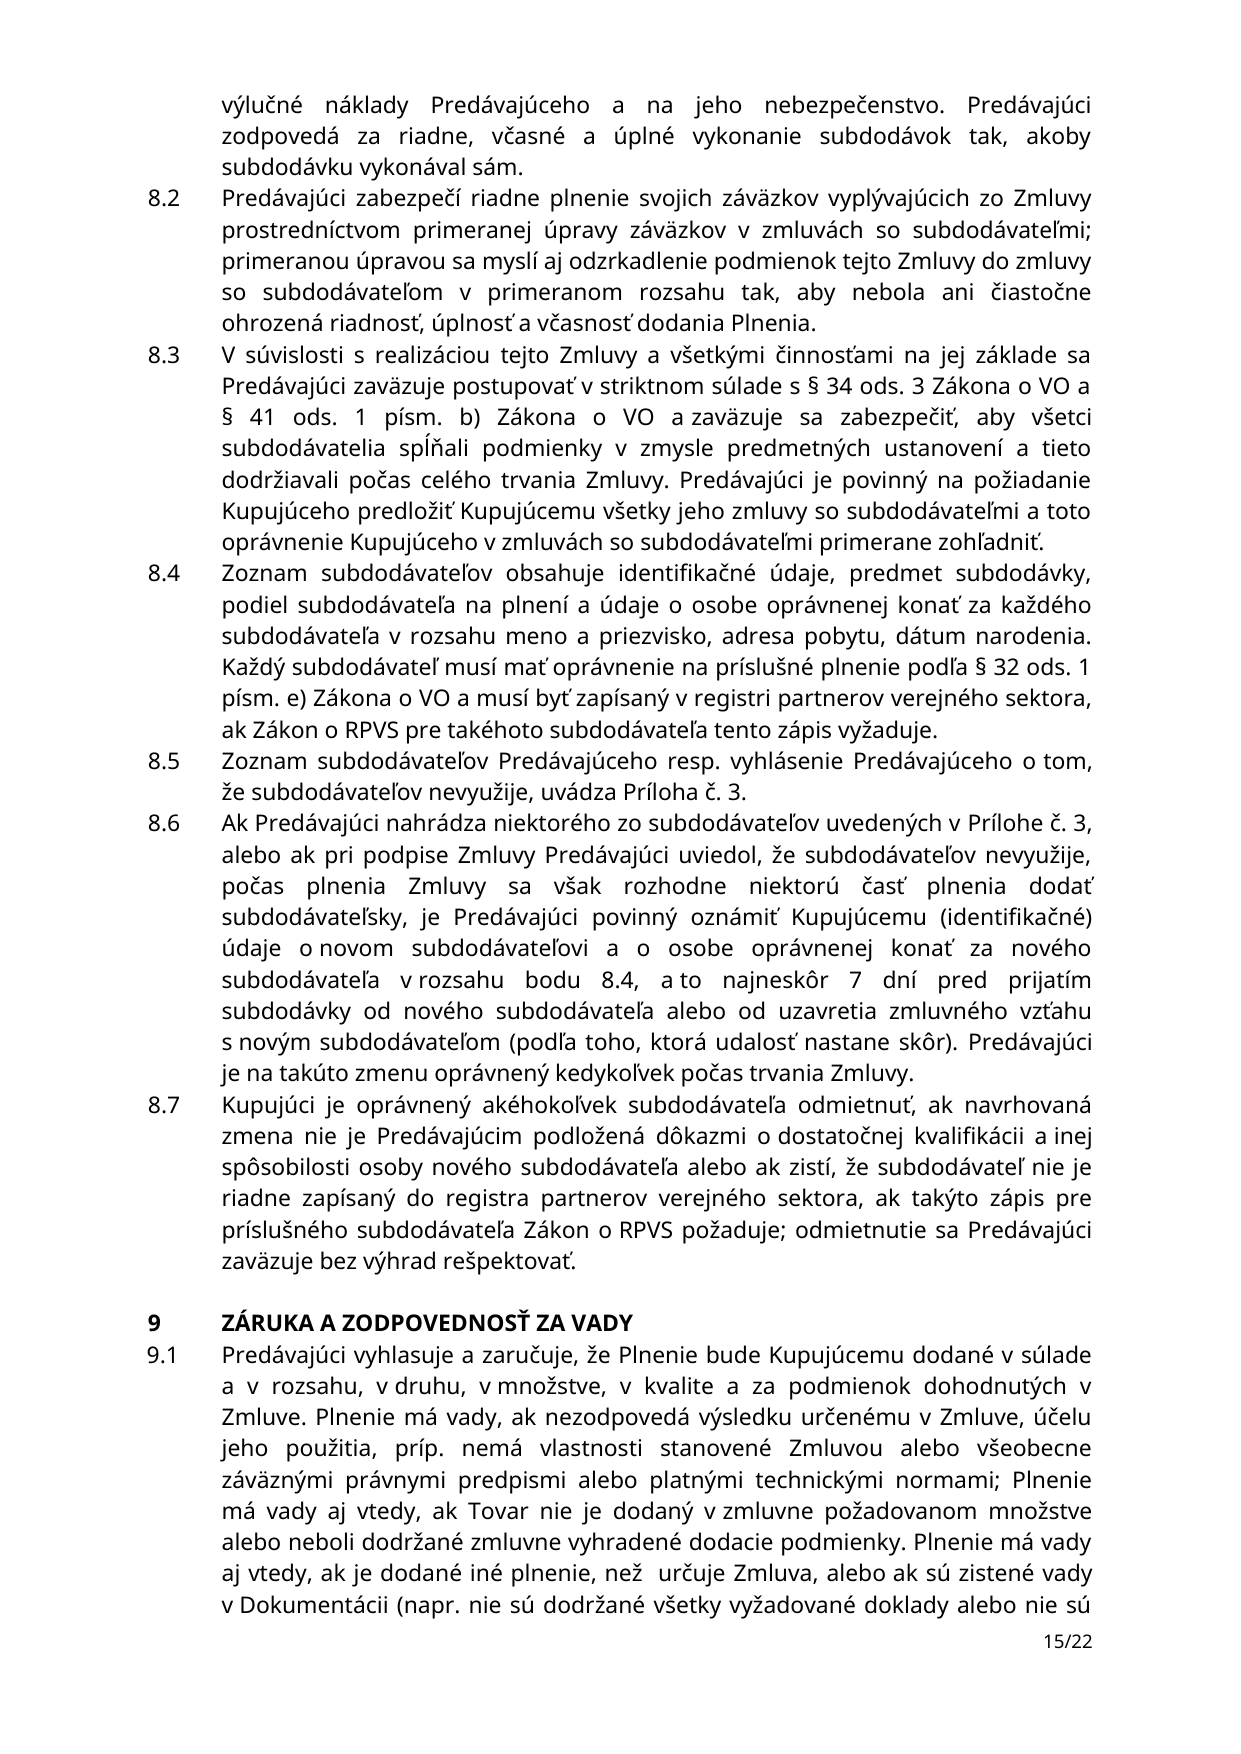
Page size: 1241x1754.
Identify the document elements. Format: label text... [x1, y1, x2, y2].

text 8.4 Zoznam subdodávateľov obsahuje identifikačné údaje, predmet subdodávky, podiel subdodávateľa na plnení a údaje o osobe oprávnenej konať za každého subdodávateľa v rozsahu meno a priezvisko, adresa pobytu, dátum narodenia. Každý subdodávateľ musí mať oprávnenie na príslušné plnenie podľa § 32 ods. 1 písm. e) Zákona o VO a musí byť zapísaný v registri partnerov verejného sektora, ak Zákon o RPVS pre takéhoto subdodávateľa tento zápis vyžaduje. [148, 557, 1093, 745]
text 8.7 Kupujúci je oprávnený akéhokoľvek subdodávateľa odmietnuť, ak navrhovaná zmena nie je Predávajúcim podložená dôkazmi o dostatočnej kvalifikácii a inej spôsobilosti osoby nového subdodávateľa alebo ak zistí, že subdodávateľ nie je riadne zapísaný do registra partnerov verejného sektora, ak takýto zápis pre príslušného subdodávateľa Zákon o RPVS požaduje; odmietnutie sa Predávajúci zaväzuje bez výhrad rešpektovať. [148, 1089, 1093, 1276]
text 8.6 Ak Predávajúci nahrádza niektorého zo subdodávateľov uvedených v Prílohe č. 3, alebo ak pri podpise Zmluvy Predávajúci uviedol, že subdodávateľov nevyužije, počas plnenia Zmluvy sa však rozhodne niektorú časť plnenia dodať subdodávateľsky, je Predávajúci povinný oznámiť Kupujúcemu (identifikačné) údaje o novom subdodávateľovi a o osobe oprávnenej konať za nového subdodávateľa v rozsahu bodu 8.4, a to najneskôr 7 dní pred prijatím subdodávky od nového subdodávateľa alebo od uzavretia zmluvného vzťahu s novým subdodávateľom (podľa toho, ktorá udalosť nastane skôr). Predávajúci je na takúto zmenu oprávnený kedykoľvek počas trvania Zmluvy. [148, 807, 1093, 1089]
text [148, 89, 1093, 182]
list ZÁRUKA A ZODPOVEDNOSŤ ZA VADY [148, 1307, 1093, 1339]
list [146, 1339, 1093, 1620]
text 8.3 V súvislosti s realizáciou tejto Zmluvy a všetkými činnosťami na jej základe sa Predávajúci zaväzuje postupovať v striktnom súlade s § 34 ods. 3 Zákona o VO a § 41 ods. 1 písm. b) Zákona o VO a zaväzuje sa zabezpečiť, aby všetci subdodávatelia spĺňali podmienky v zmysle predmetných ustanovení a tieto dodržiavali počas celého trvania Zmluvy. Predávajúci je povinný na požiadanie Kupujúceho predložiť Kupujúcemu všetky jeho zmluvy so subdodávateľmi a toto oprávnenie Kupujúceho v zmluvách so subdodávateľmi primerane zohľadniť. [148, 339, 1093, 557]
text 8.5 Zoznam subdodávateľov Predávajúceho resp. vyhlásenie Predávajúceho o tom, že subdodávateľov nevyužije, uvádza Príloha č. 3. [148, 745, 1093, 807]
text 8.2 Predávajúci zabezpečí riadne plnenie svojich záväzkov vyplývajúcich zo Zmluvy prostredníctvom primeranej úpravy záväzkov v zmluvách so subdodávateľmi; primeranou úpravou sa myslí aj odzrkadlenie podmienok tejto Zmluvy do zmluvy so subdodávateľom v primeranom rozsahu tak, aby nebola ani čiastočne ohrozená riadnosť, úplnosť a včasnosť dodania Plnenia. [148, 182, 1093, 339]
